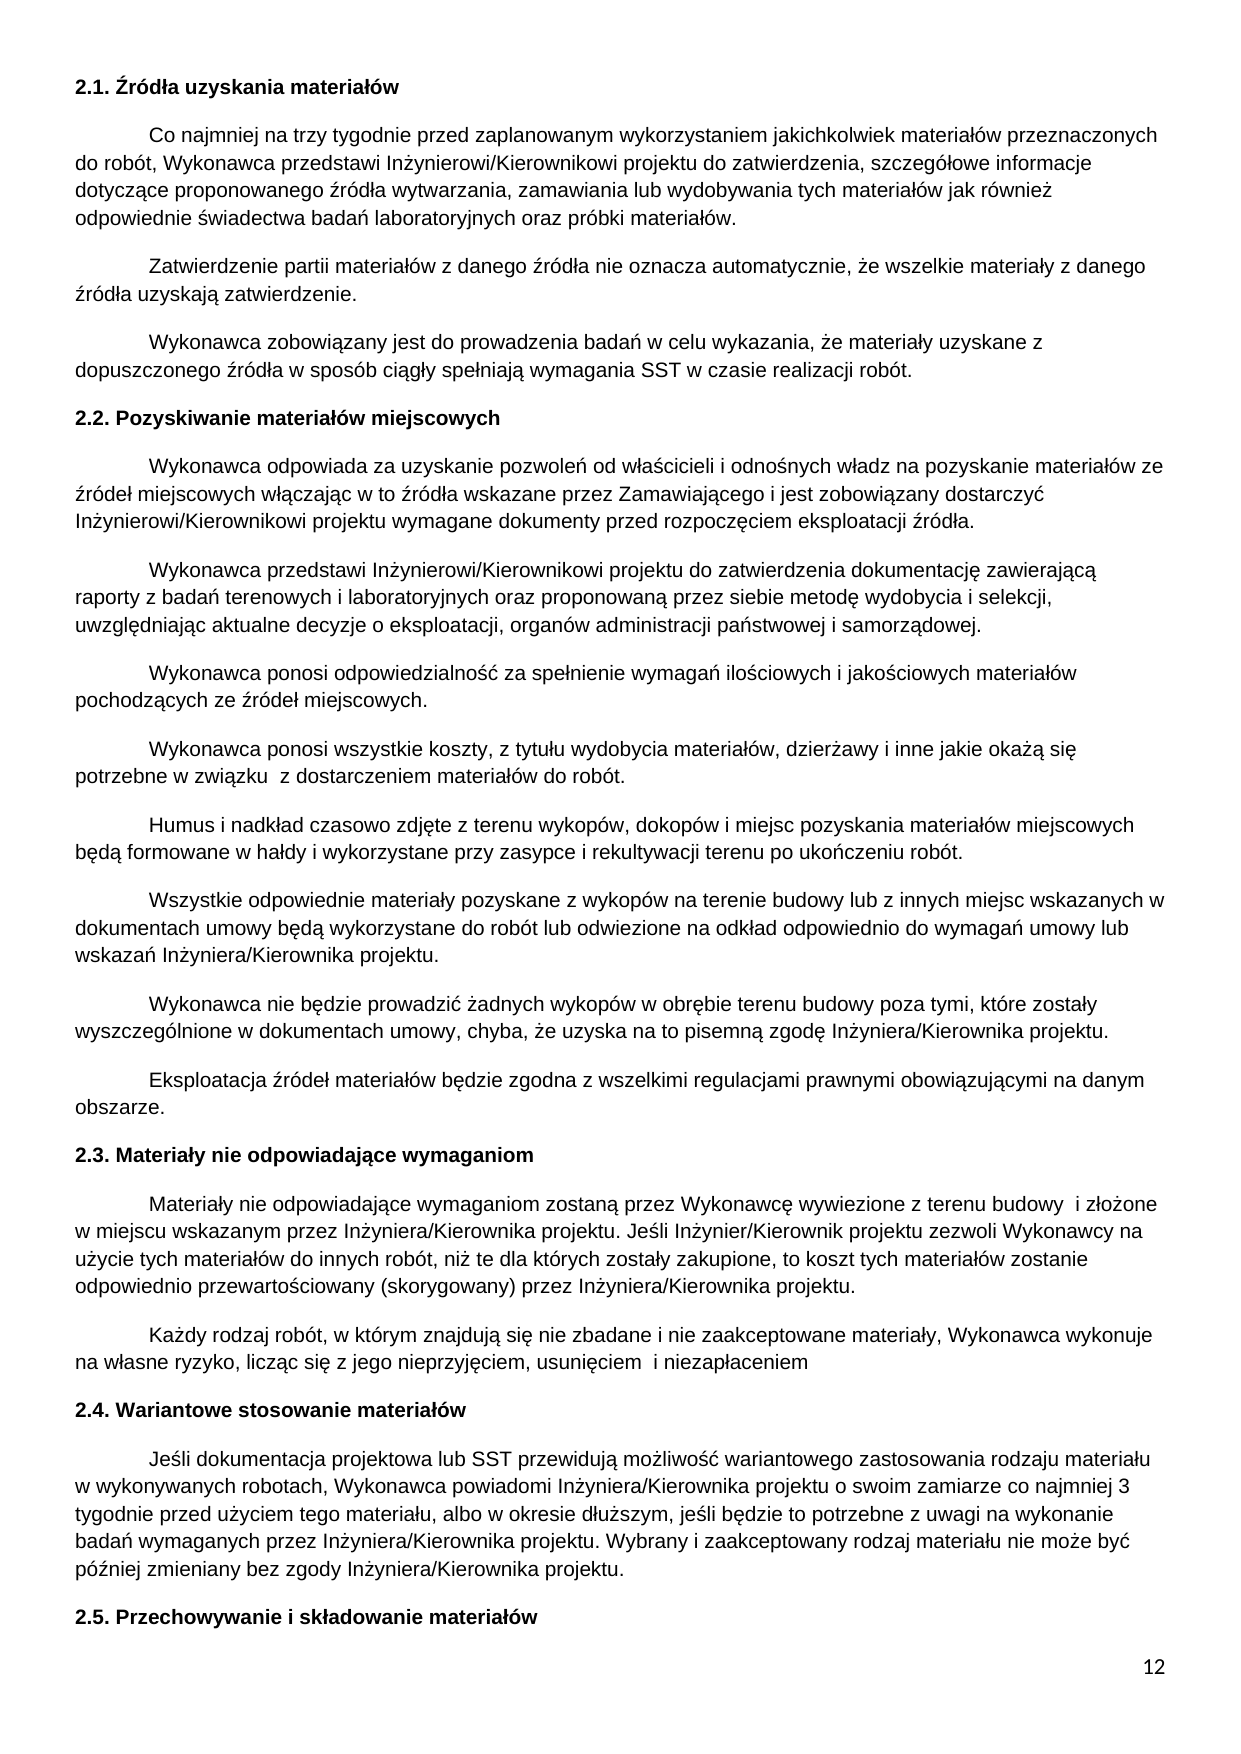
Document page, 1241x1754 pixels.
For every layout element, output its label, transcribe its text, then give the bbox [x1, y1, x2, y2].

text Humus i nadkład czasowo zdjęte z terenu wykopów, dokopów i miejsc pozyskania materiałów miejscowych będą formowane w hałdy i wykorzystane przy zasypce i rekultywacji terenu po ukończeniu robót. [75, 812, 1165, 864]
text Eksploatacja źródeł materiałów będzie zgodna z wszelkimi regulacjami prawnymi obowiązującymi na danym obszarze. [75, 1067, 1165, 1119]
text Wykonawca ponosi odpowiedzialność za spełnienie wymagań ilościowych i jakościowych materiałów pochodzących ze źródeł miejscowych. [75, 661, 1165, 712]
text 2.4. Wariantowe stosowanie materiałów [75, 1398, 1165, 1422]
text 2.3. Materiały nie odpowiadające wymaganiom [75, 1143, 1165, 1167]
text Każdy rodzaj robót, w którym znajdują się nie zbadane i nie zaakceptowane materiały, Wykonawca wykonuje na własne ryzyko, licząc się z jego nieprzyjęciem, usunięciem i niezapłaceniem [75, 1322, 1165, 1374]
text Wszystkie odpowiednie materiały pozyskane z wykopów na terenie budowy lub z innych miejsc wskazanych w dokumentach umowy będą wykorzystane do robót lub odwiezione na odkład odpowiednio do wymagań umowy lub wskazań Inżyniera/Kierownika projektu. [75, 888, 1165, 967]
text 2.5. Przechowywanie i składowanie materiałów [75, 1605, 1165, 1629]
text 2.2. Pozyskiwanie materiałów miejscowych [75, 406, 1165, 430]
text Jeśli dokumentacja projektowa lub SST przewidują możliwość wariantowego zastosowania rodzaju materiału w wykonywanych robotach, Wykonawca powiadomi Inżyniera/Kierownika projektu o swoim zamiarze co najmniej 3 tygodnie przed użyciem tego materiału, albo w okresie dłuższym, jeśli będzie to potrzebne z uwagi na wykonanie badań wymaganych przez Inżyniera/Kierownika projektu. Wybrany i zaakceptowany rodzaj materiału nie może być później zmieniany bez zgody Inżyniera/Kierownika projektu. [75, 1447, 1165, 1581]
text 2.1. Źródła uzyskania materiałów [75, 75, 1165, 99]
text Co najmniej na trzy tygodnie przed zaplanowanym wykorzystaniem jakichkolwiek materiałów przeznaczonych do robót, Wykonawca przedstawi Inżynierowi/Kierownikowi projektu do zatwierdzenia, szczegółowe informacje dotyczące proponowanego źródła wytwarzania, zamawiania lub wydobywania tych materiałów jak również odpowiednie świadectwa badań laboratoryjnych oraz próbki materiałów. [75, 123, 1165, 230]
text Wykonawca przedstawi Inżynierowi/Kierownikowi projektu do zatwierdzenia dokumentację zawierającą raporty z badań terenowych i laboratoryjnych oraz proponowaną przez siebie metodę wydobycia i selekcji, uwzględniając aktualne decyzje o eksploatacji, organów administracji państwowej i samorządowej. [75, 557, 1165, 636]
text Wykonawca nie będzie prowadzić żadnych wykopów w obrębie terenu budowy poza tymi, które zostały wyszczególnione w dokumentach umowy, chyba, że uzyska na to pisemną zgodę Inżyniera/Kierownika projektu. [75, 992, 1165, 1043]
text Materiały nie odpowiadające wymaganiom zostaną przez Wykonawcę wywiezione z terenu budowy i złożone w miejscu wskazanym przez Inżyniera/Kierownika projektu. Jeśli Inżynier/Kierownik projektu zezwoli Wykonawcy na użycie tych materiałów do innych robót, niż te dla których zostały zakupione, to koszt tych materiałów zostanie odpowiednio przewartościowany (skorygowany) przez Inżyniera/Kierownika projektu. [75, 1192, 1165, 1298]
text Wykonawca zobowiązany jest do prowadzenia badań w celu wykazania, że materiały uzyskane z dopuszczonego źródła w sposób ciągły spełniają wymagania SST w czasie realizacji robót. [75, 330, 1165, 381]
text Zatwierdzenie partii materiałów z danego źródła nie oznacza automatycznie, że wszelkie materiały z danego źródła uzyskają zatwierdzenie. [75, 254, 1165, 306]
text Wykonawca odpowiada za uzyskanie pozwoleń od właścicieli i odnośnych władz na pozyskanie materiałów ze źródeł miejscowych włączając w to źródła wskazane przez Zamawiającego i jest zobowiązany dostarczyć Inżynierowi/Kierownikowi projektu wymagane dokumenty przed rozpoczęciem eksploatacji źródła. [75, 454, 1165, 533]
text Wykonawca ponosi wszystkie koszty, z tytułu wydobycia materiałów, dzierżawy i inne jakie okażą się potrzebne w związku z dostarczeniem materiałów do robót. [75, 737, 1165, 788]
